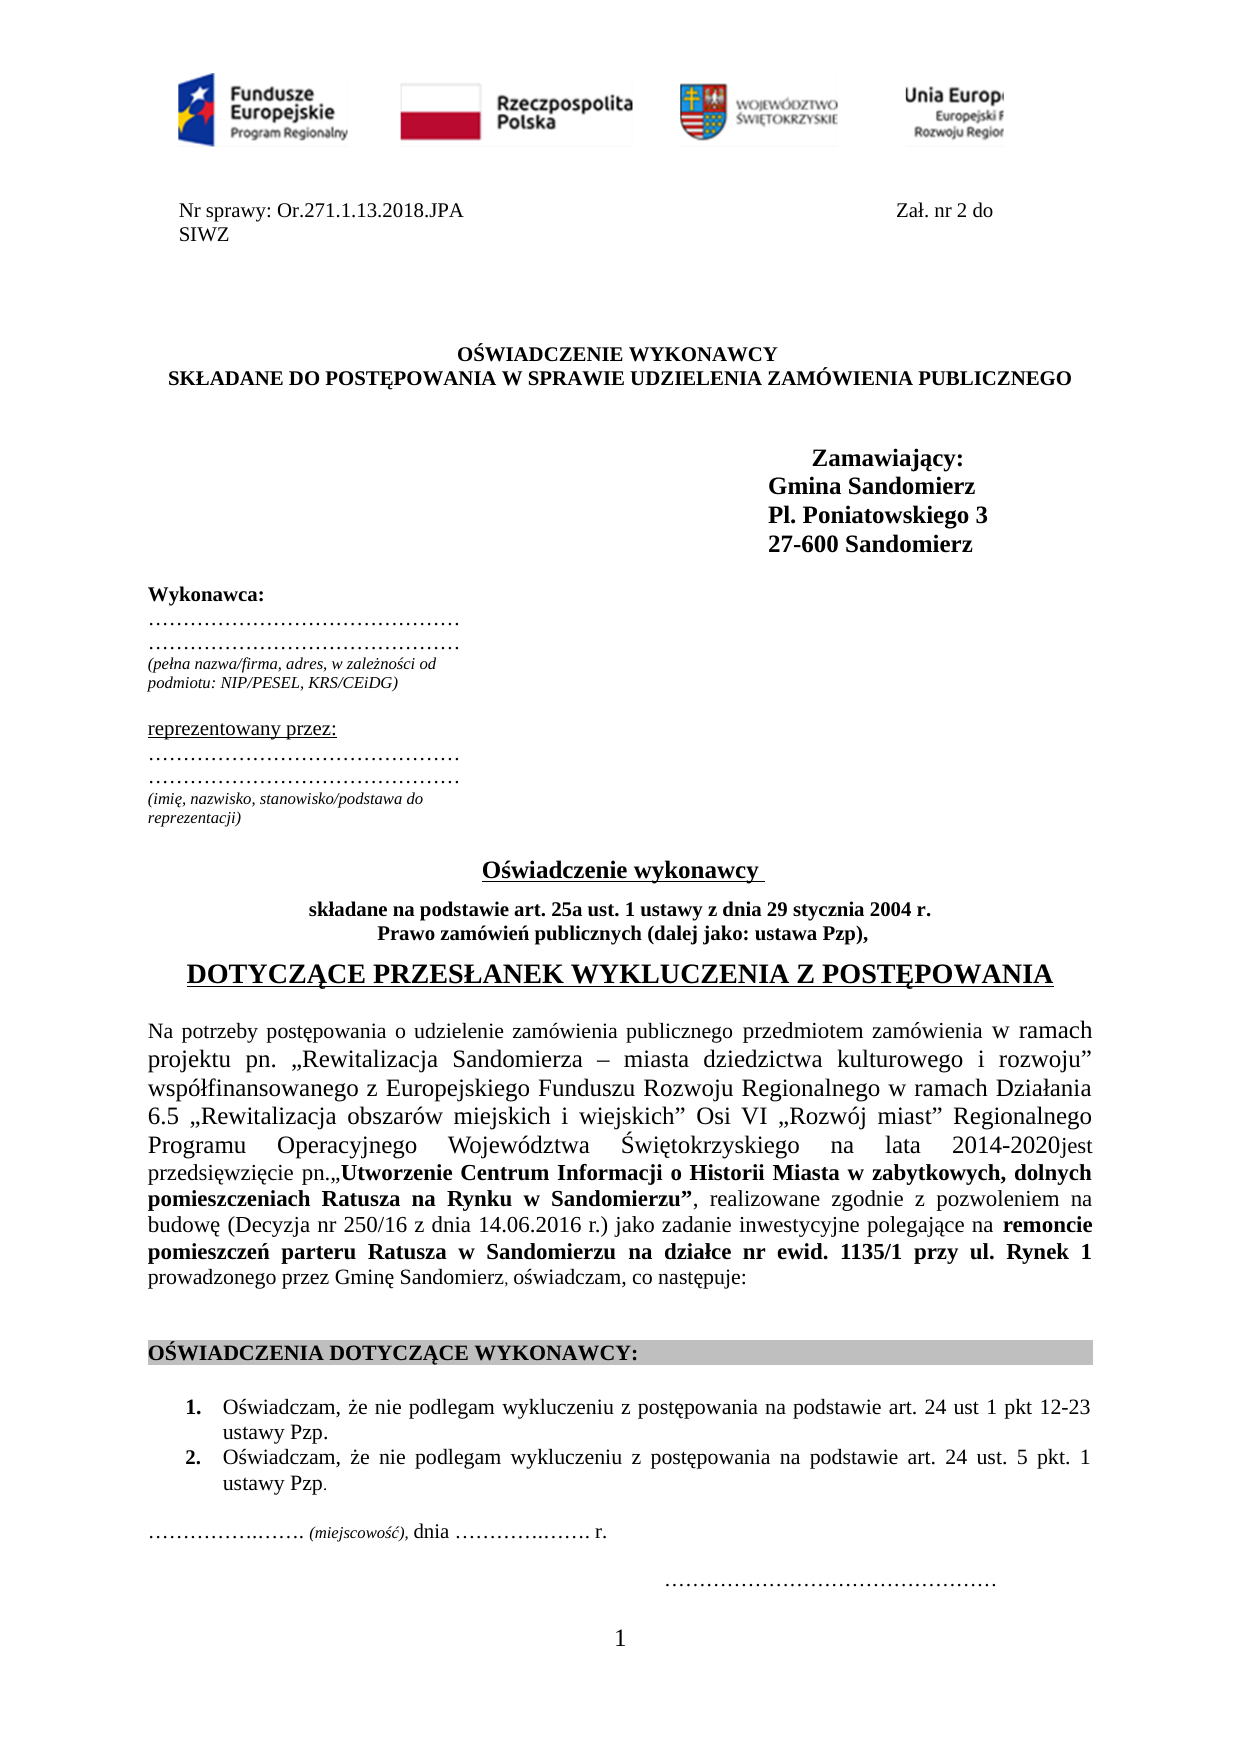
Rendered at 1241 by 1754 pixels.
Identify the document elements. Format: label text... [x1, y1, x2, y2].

text Zamawiający: [738, 443, 1093, 471]
text Oświadczenie wykonawcy [148, 856, 1093, 884]
picture [400, 73, 634, 148]
text OŚWIADCZENIE WYKONAWCY SKŁADANE DO POSTĘPOWANIA W SPRAWIE UDZIELENIA ZAMÓWIENIA PUBLICZNEGO [148, 342, 1093, 390]
picture [905, 73, 1004, 148]
text Wykonawca: [148, 582, 1093, 606]
text (imię, nazwisko, stanowisko/podstawa do reprezentacji) [148, 788, 472, 827]
text …………….……. (miejscowość), dnia ………….……. r. [148, 1519, 1093, 1543]
text Prawo zamówień publicznych (dalej jako: ustawa Pzp), [148, 921, 1093, 945]
text ……………………………………………………………………………… [148, 740, 472, 788]
text (pełna nazwa/firma, adres, w zależności od podmiotu: NIP/PESEL, KRS/CEiDG) [148, 654, 472, 692]
list Oświadczam, że nie podlegam wykluczeniu z postępowania na podstawie art. 24 ust 1 pkt 12-23 ustawy Pzp. [185, 1394, 1093, 1444]
text ……………………………………………………………………………… [148, 606, 472, 654]
text Na potrzeby postępowania o udzielenie zamówienia publicznego przedmiotem zamówienia w ramach projektu pn. „Rewitalizacja Sandomierza – miasta dziedzictwa kulturowego i rozwoju” współfinansowanego z Europejskiego Funduszu Rozwoju Regionalnego w ramach Działania 6.5 „Rewitalizacja obszarów miejskich i wiejskich” Osi VI „Rozwój miast” Regionalnego Programu Operacyjnego Województwa Świętokrzyskiego na lata 2014-2020jest przedsięwzięcie pn.„Utworzenie Centrum Informacji o Historii Miasta w zabytkowych, dolnych pomieszczeniach Ratusza na Rynku w Sandomierzu”, realizowane zgodnie z pozwoleniem na budowę (Decyzja nr 250/16 z dnia 14.06.2016 r.) jako zadanie inwestycyjne polegające na remoncie pomieszczeń parteru Ratusza w Sandomierzu na działce nr ewid. 1135/1 przy ul. Rynek 1 prowadzonego przez Gminę Sandomierz, oświadczam, co następuje: [148, 1015, 1093, 1289]
text ………………………………………… [148, 1567, 1093, 1591]
text 27-600 Sandomierz [768, 529, 1093, 558]
picture [680, 73, 839, 148]
text OŚWIADCZENIA DOTYCZĄCE WYKONAWCY: [148, 1340, 1093, 1365]
text reprezentowany przez: [148, 716, 1093, 740]
picture [178, 73, 349, 148]
text DOTYCZĄCE PRZESŁANEK WYKLUCZENIA Z POSTĘPOWANIA [148, 957, 1093, 990]
text składane na podstawie art. 25a ust. 1 ustawy z dnia 29 stycznia 2004 r. [148, 897, 1093, 921]
text Gmina Sandomierz Pl. Poniatowskiego 3 [768, 471, 1093, 529]
list Oświadczam, że nie podlegam wykluczeniu z postępowania na podstawie art. 24 ust. 5 pkt. 1 ustawy Pzp. [185, 1444, 1093, 1495]
